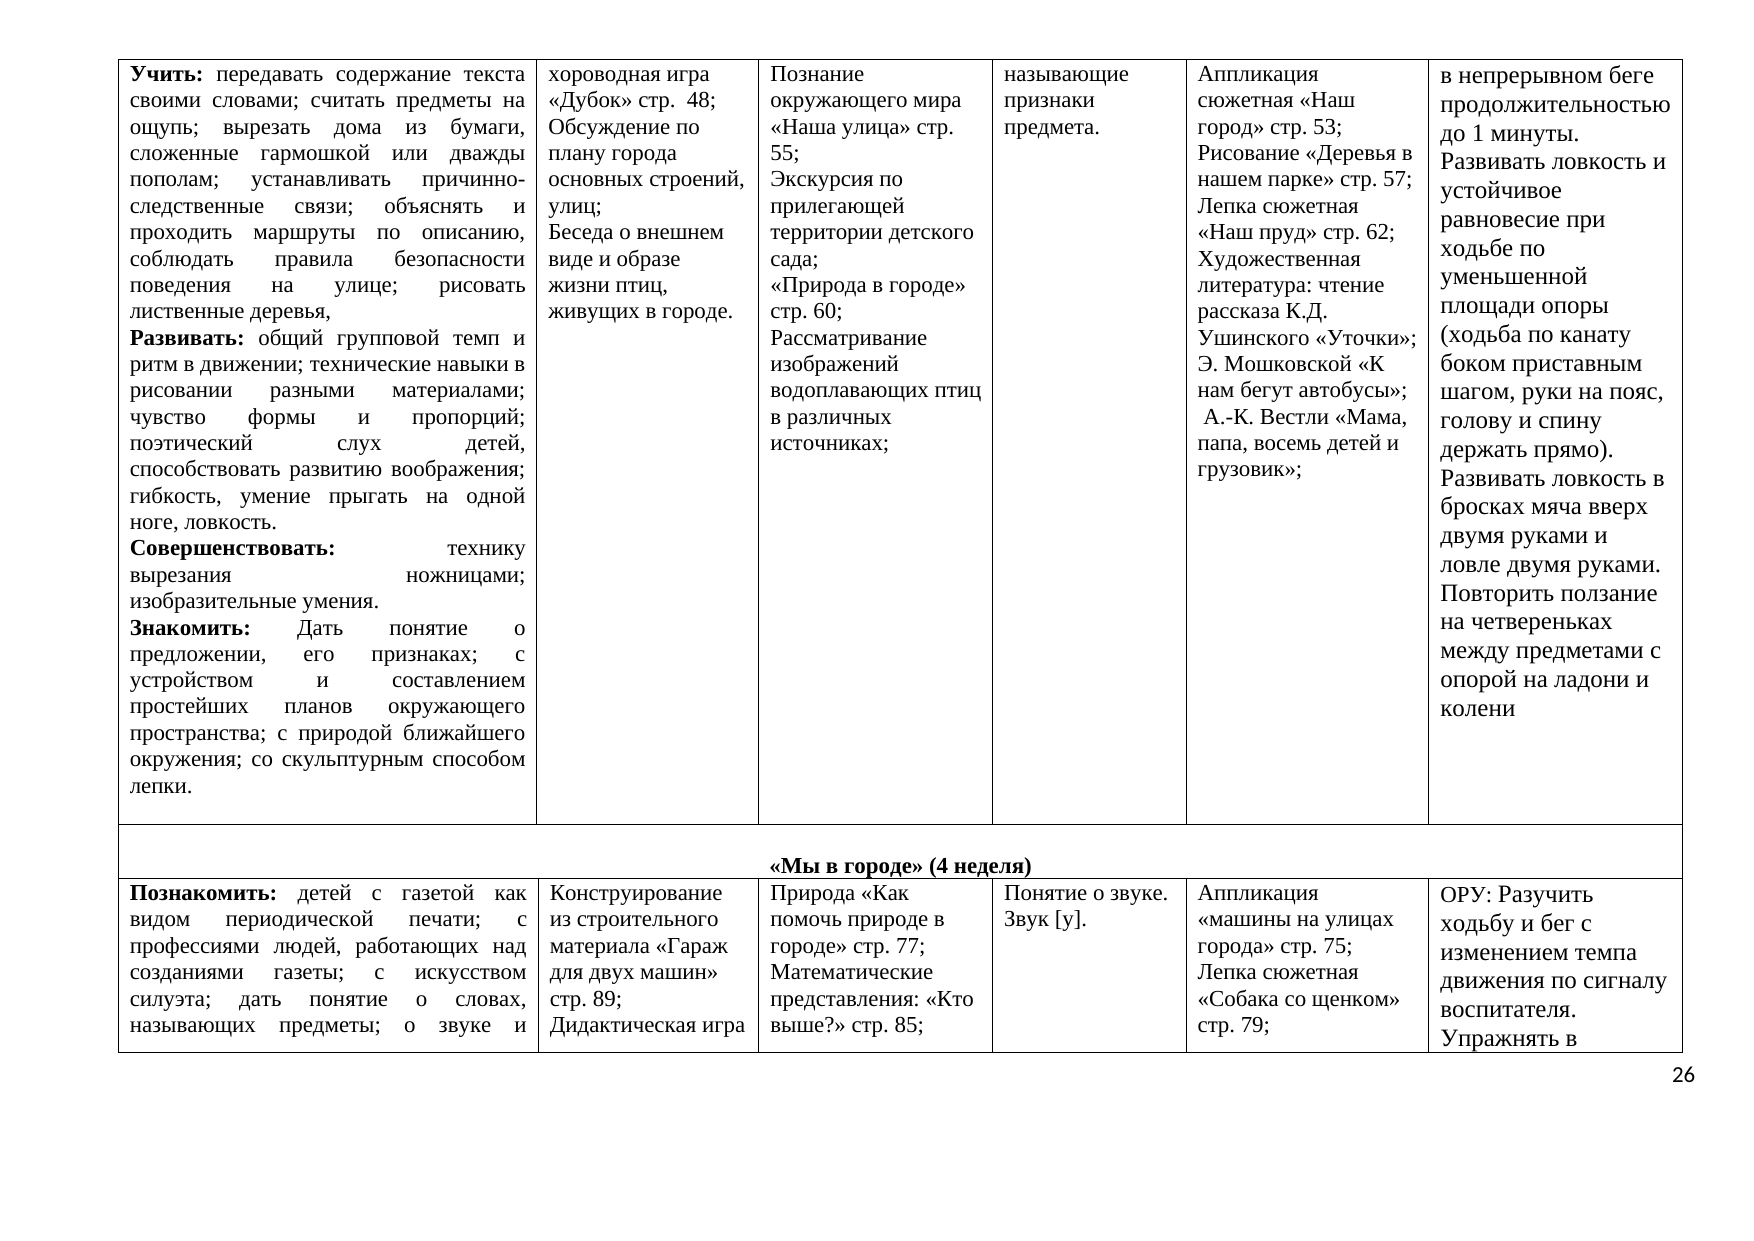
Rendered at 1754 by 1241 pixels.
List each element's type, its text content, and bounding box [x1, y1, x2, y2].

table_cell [993, 60, 1186, 824]
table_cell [993, 879, 1186, 1052]
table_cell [537, 60, 758, 824]
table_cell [1429, 60, 1682, 824]
table_cell «Мы в городе» (4 неделя) [119, 825, 1682, 878]
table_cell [539, 879, 758, 1052]
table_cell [1187, 879, 1428, 1052]
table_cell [1187, 60, 1428, 824]
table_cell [759, 60, 992, 824]
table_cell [119, 60, 536, 824]
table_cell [1429, 879, 1682, 1052]
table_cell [119, 879, 538, 1052]
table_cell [759, 879, 992, 1052]
